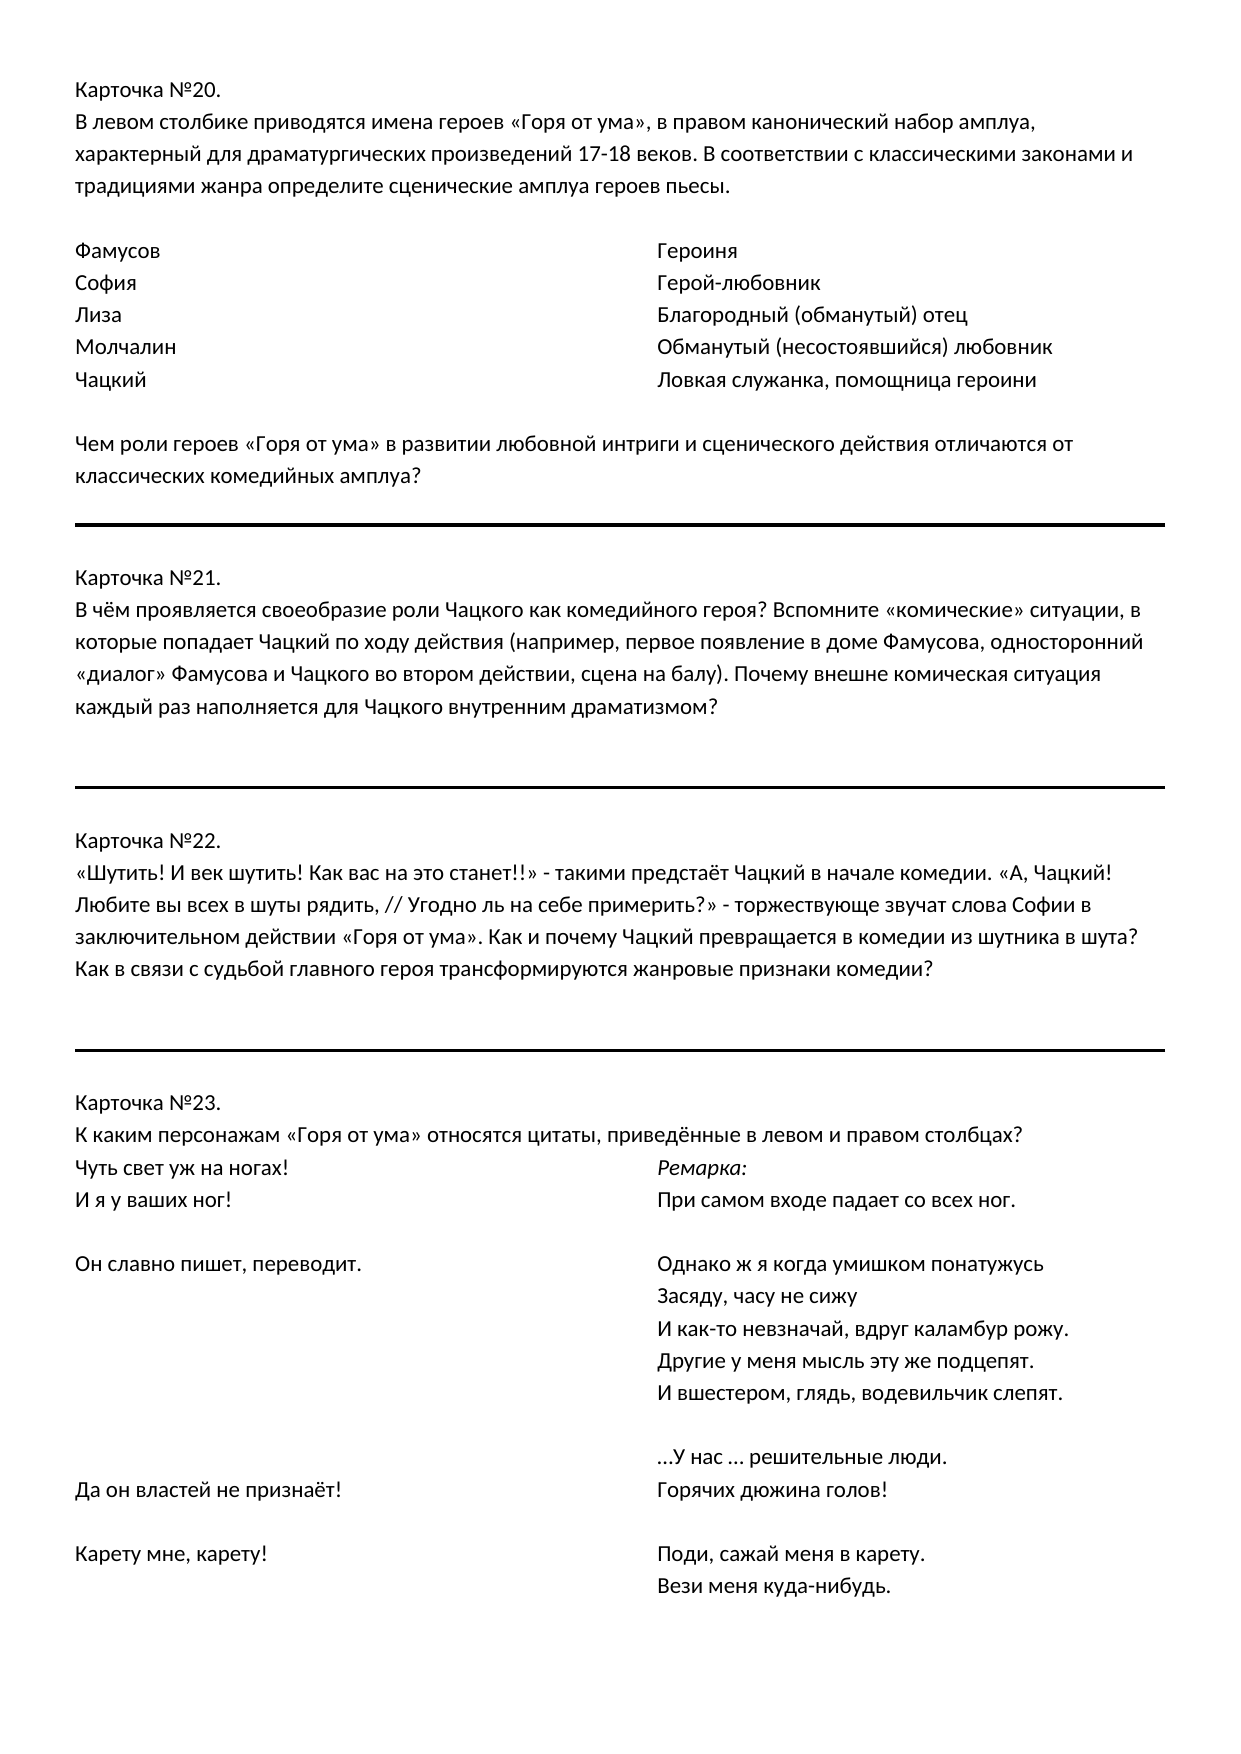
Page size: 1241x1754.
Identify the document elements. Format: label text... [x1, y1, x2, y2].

text Герой-любовник [657, 268, 1165, 296]
text Карточка №23. [75, 1088, 1165, 1116]
text Однако ж я когда умишком понатужусь [657, 1249, 1165, 1277]
text Лиза [75, 300, 583, 328]
text Чуть свет уж на ногах! [75, 1153, 583, 1181]
text Чацкий [75, 365, 583, 393]
text И как-то невзначай, вдруг каламбур рожу. [657, 1314, 1165, 1342]
text Чем роли героев «Горя от ума» в развитии любовной интриги и сценического действия отличаются от классических комедийных амплуа? [75, 429, 1165, 489]
text Он славно пишет, переводит. [75, 1249, 583, 1277]
text И я у ваших ног! [75, 1185, 583, 1213]
text В левом столбике приводятся имена героев «Горя от ума», в правом канонический набор амплуа, характерный для драматургических произведений 17-18 веков. В соответствии с классическими законами и традициями жанра определите сценические амплуа героев пьесы. [75, 107, 1165, 199]
text Другие у меня мысль эту же подцепят. [657, 1346, 1165, 1374]
text «Шутить! И век шутить! Как вас на это станет!!» - такими предстаёт Чацкий в начале комедии. «А, Чацкий! Любите вы всех в шуты рядить, // Угодно ль на себе примерить?» - торжествующе звучат слова Софии в заключительном действии «Горя от ума». Как и почему Чацкий превращается в комедии из шутника в шута? Как в связи с судьбой главного героя трансформируются жанровые признаки комедии? [75, 858, 1165, 982]
text Ловкая служанка, помощница героини [657, 365, 1165, 393]
text Благородный (обманутый) отец [657, 300, 1165, 328]
text Вези меня куда-нибудь. [657, 1571, 1165, 1599]
text Героиня [657, 236, 1165, 264]
text Ремарка: [657, 1153, 1165, 1181]
text В чём проявляется своеобразие роли Чацкого как комедийного героя? Вспомните «комические» ситуации, в которые попадает Чацкий по ходу действия (например, первое появление в доме Фамусова, односторонний «диалог» Фамусова и Чацкого во втором действии, сцена на балу). Почему внешне комическая ситуация каждый раз наполняется для Чацкого внутренним драматизмом? [75, 595, 1165, 720]
text Да он властей не признаёт! [75, 1475, 583, 1503]
text Поди, сажай меня в карету. [657, 1539, 1165, 1567]
text Обманутый (несостоявшийся) любовник [657, 332, 1165, 361]
text Карету мне, карету! [75, 1539, 583, 1567]
text Карточка №21. [75, 563, 1165, 591]
text К каким персонажам «Горя от ума» относятся цитаты, приведённые в левом и правом столбцах? [75, 1121, 1165, 1149]
text Фамусов [75, 236, 583, 264]
text …У нас … решительные люди. [657, 1442, 1165, 1471]
text Горячих дюжина голов! [657, 1475, 1165, 1503]
text Карточка №20. [75, 75, 1165, 103]
text София [75, 268, 583, 296]
text Засяду, часу не сижу [657, 1282, 1165, 1309]
text При самом входе падает со всех ног. [657, 1185, 1165, 1213]
text Молчалин [75, 332, 583, 361]
text И вшестером, глядь, водевильчик слепят. [657, 1378, 1165, 1406]
text Карточка №22. [75, 826, 1165, 854]
